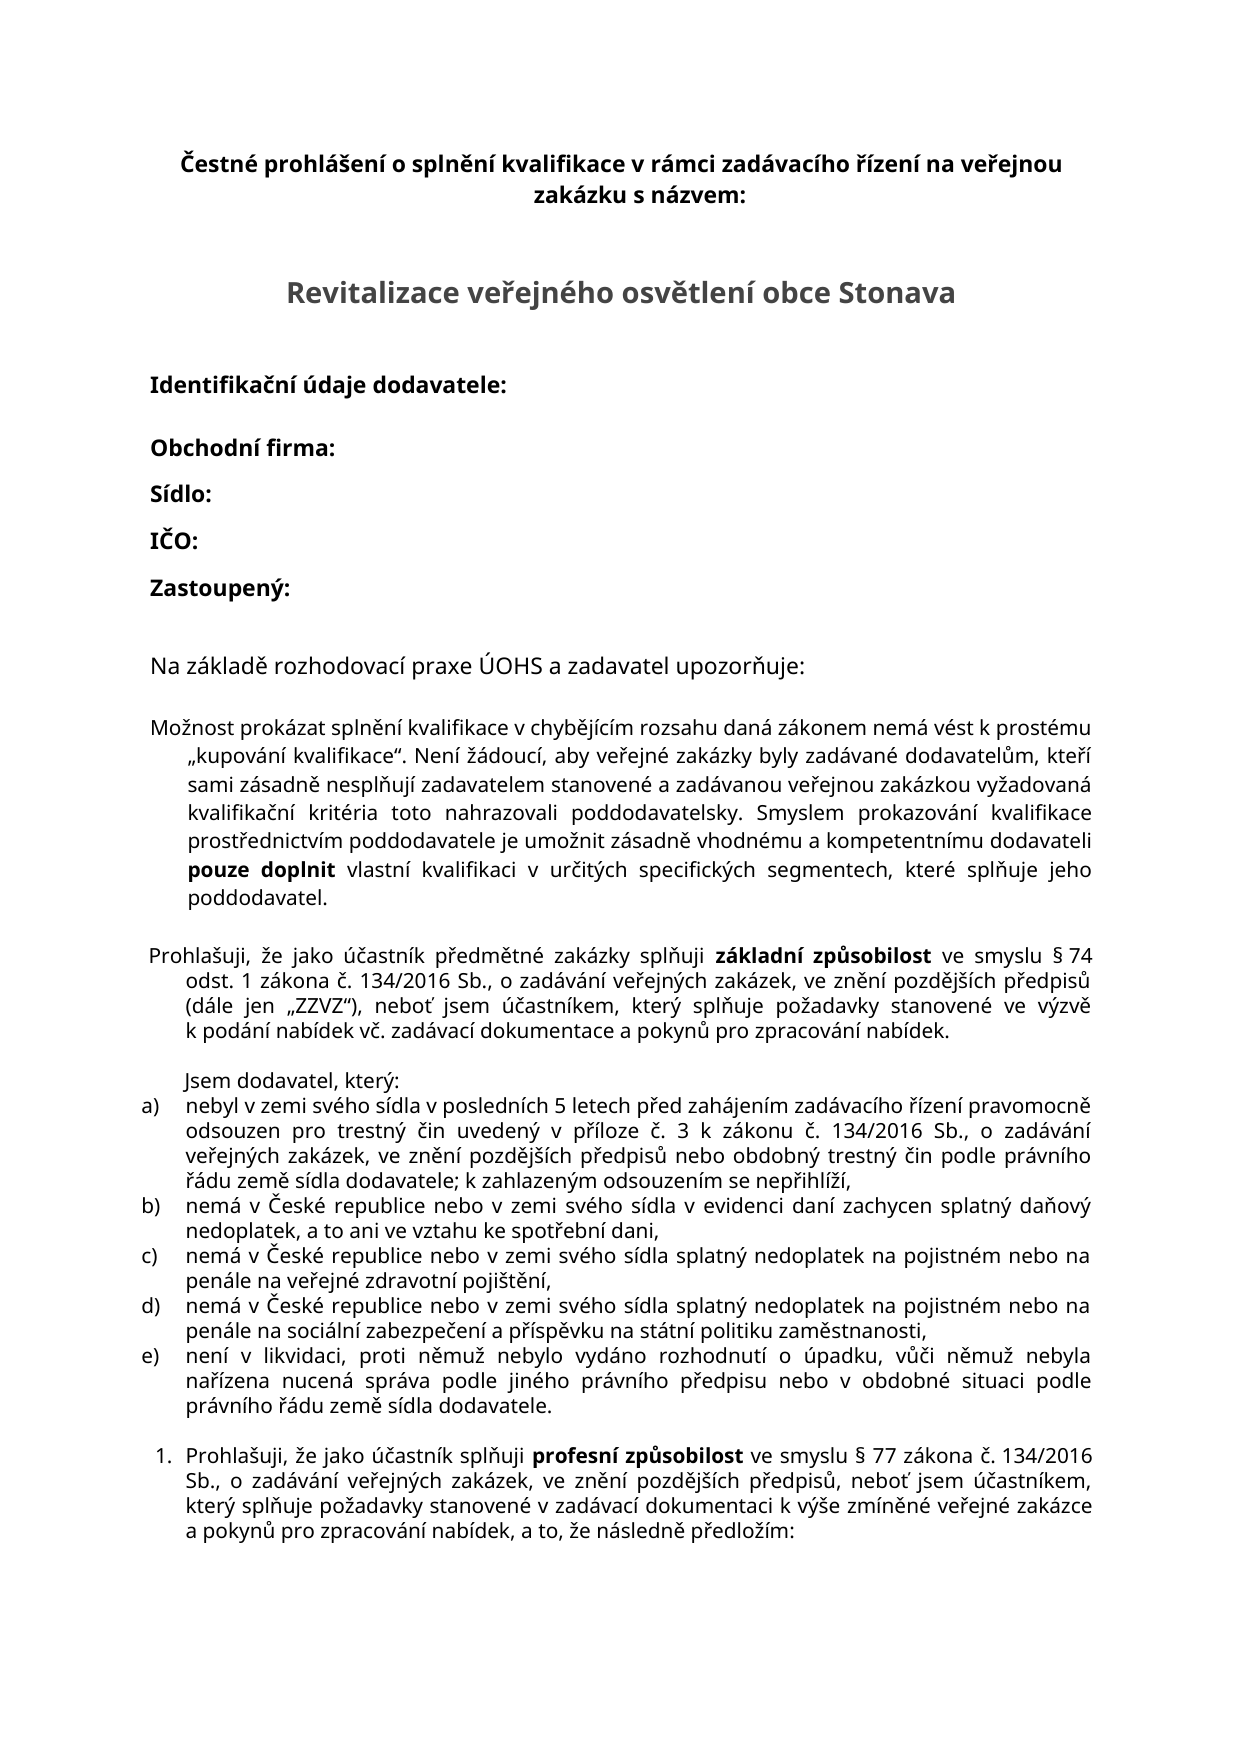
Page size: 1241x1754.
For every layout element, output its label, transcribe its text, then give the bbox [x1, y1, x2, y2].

text Sídlo: [150, 478, 1093, 510]
text Možnost prokázat splnění kvalifikace v chybějícím rozsahu daná zákonem nemá vést k prostému „kupování kvalifikace“. Není žádoucí, aby veřejné zakázky byly zadávané dodavatelům, kteří sami zásadně nesplňují zadavatelem stanovené a zadávanou veřejnou zakázkou vyžadovaná kvalifikační kritéria toto nahrazovali poddodavatelsky. Smyslem prokazování kvalifikace prostřednictvím poddodavatele je umožnit zásadně vhodnému a kompetentnímu dodavateli pouze doplnit vlastní kvalifikaci v určitých specifických segmentech, které splňuje jeho poddodavatel. [150, 713, 1093, 912]
text c) nemá v České republice nebo v zemi svého sídla splatný nedoplatek na pojistném nebo na penále na veřejné zdravotní pojištění, [141, 1243, 1093, 1293]
list Prohlašuji, že jako účastník splňuji profesní způsobilost ve smyslu § 77 zákona č. 134/2016 Sb., o zadávání veřejných zakázek, ve znění pozdějších předpisů, neboť jsem účastníkem, který splňuje požadavky stanovené v zadávací dokumentaci k výše zmíněné veřejné zakázce a pokynů pro zpracování nabídek, a to, že následně předložím: [155, 1443, 1093, 1543]
text e) není v likvidaci, proti němuž nebylo vydáno rozhodnutí o úpadku, vůči němuž nebyla nařízena nucená správa podle jiného právního předpisu nebo v obdobné situaci podle právního řádu země sídla dodavatele. [141, 1343, 1093, 1418]
text b) nemá v České republice nebo v zemi svého sídla v evidenci daní zachycen splatný daňový nedoplatek, a to ani ve vztahu ke spotřební dani, [141, 1193, 1093, 1243]
text Prohlašuji, že jako účastník předmětné zakázky splňuji základní způsobilost ve smyslu § 74 odst. 1 zákona č. 134/2016 Sb., o zadávání veřejných zakázek, ve znění pozdějších předpisů (dále jen „ZZVZ“), neboť jsem účastníkem, který splňuje požadavky stanovené ve výzvě k podání nabídek vč. zadávací dokumentace a pokynů pro zpracování nabídek. [148, 943, 1093, 1043]
text a) nebyl v zemi svého sídla v posledních 5 letech před zahájením zadávacího řízení pravomocně odsouzen pro trestný čin uvedený v příloze č. 3 k zákonu č. 134/2016 Sb., o zadávání veřejných zakázek, ve znění pozdějších předpisů nebo obdobný trestný čin podle právního řádu země sídla dodavatele; k zahlazeným odsouzením se nepřihlíží, [141, 1093, 1093, 1193]
text Identifikační údaje dodavatele: [150, 369, 1093, 400]
text IČO: [150, 525, 1093, 557]
text Obchodní firma: [150, 432, 1093, 463]
text Na základě rozhodovací praxe ÚOHS a zadavatel upozorňuje: [150, 650, 1093, 682]
text Revitalizace veřejného osvětlení obce Stonava [150, 273, 1093, 312]
text Jsem dodavatel, který: [184, 1068, 1093, 1093]
text Zastoupený: [150, 572, 1093, 603]
text d) nemá v České republice nebo v zemi svého sídla splatný nedoplatek na pojistném nebo na penále na sociální zabezpečení a příspěvku na státní politiku zaměstnanosti, [141, 1293, 1093, 1343]
text Čestné prohlášení o splnění kvalifikace v rámci zadávacího řízení na veřejnou zakázku s názvem: [150, 148, 1093, 210]
